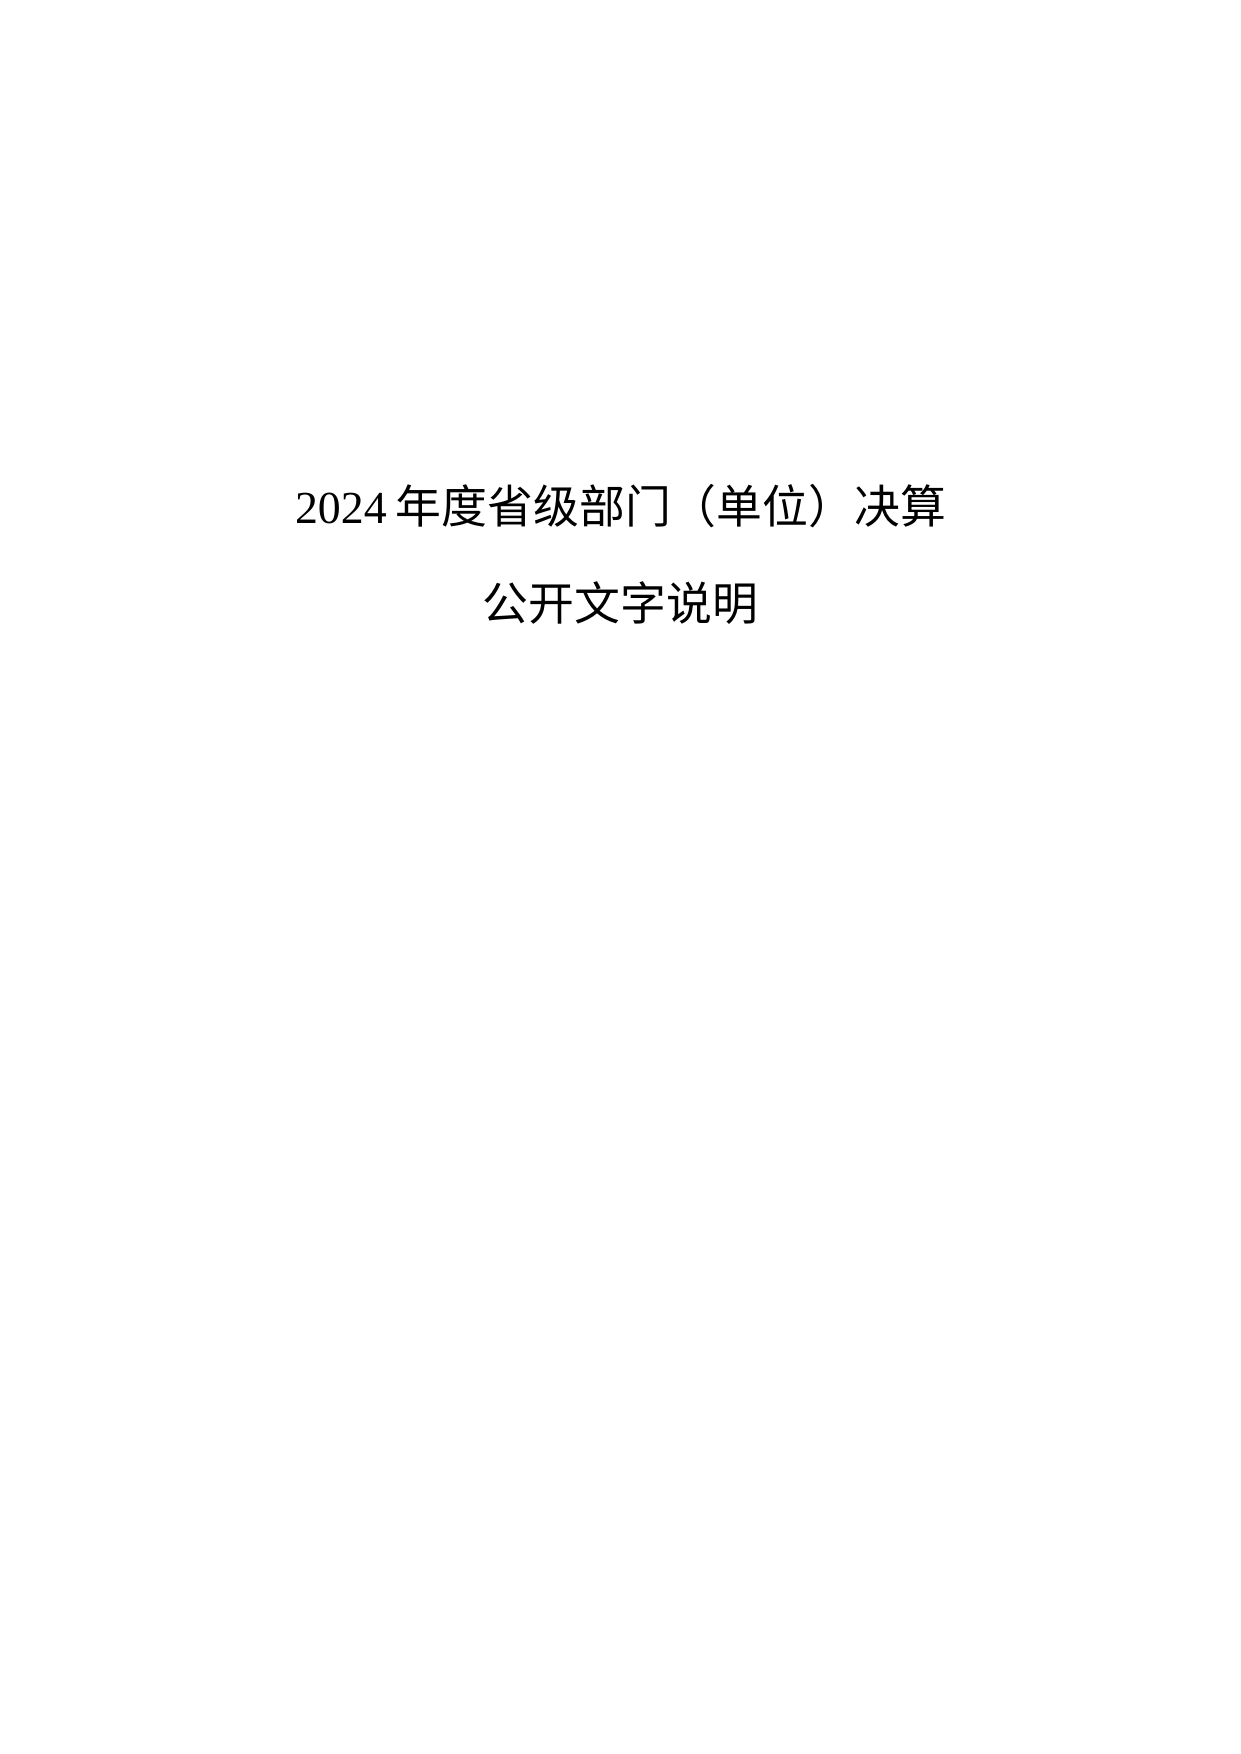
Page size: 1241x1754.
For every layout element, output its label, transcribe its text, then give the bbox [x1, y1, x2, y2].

text 公开文字说明 [187, 552, 1053, 649]
text 2024年度省级部门（单位）决算 [187, 454, 1053, 552]
